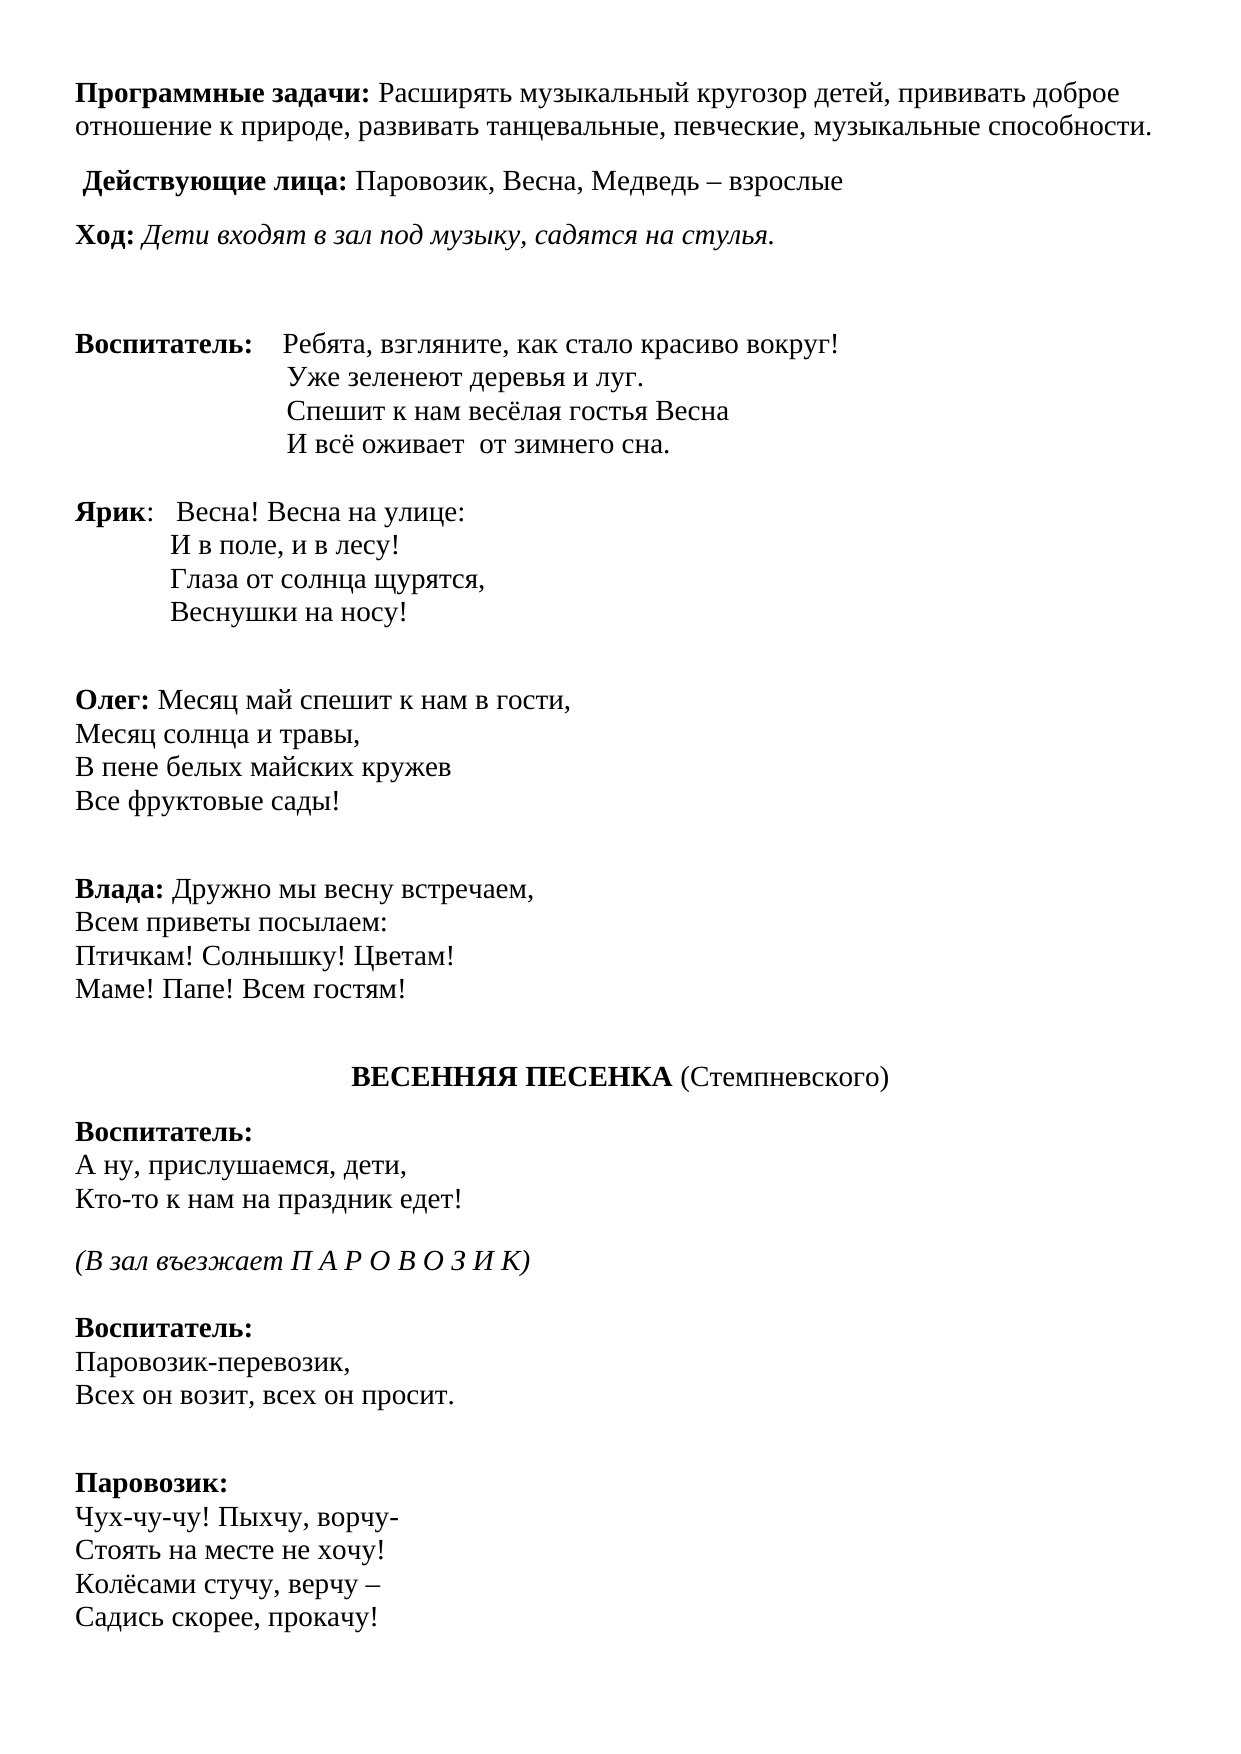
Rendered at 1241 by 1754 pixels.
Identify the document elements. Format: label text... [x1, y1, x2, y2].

text Воспитатель: Ребята, взгляните, как стало красиво вокруг! [75, 326, 1165, 359]
text И в поле, и в лесу! [75, 527, 1165, 561]
text Все фруктовые сады! [75, 783, 1165, 816]
text Уже зеленеют деревья и луг. [75, 359, 1165, 393]
text Стоять на месте не хочу! [75, 1532, 1165, 1566]
text Всем приветы посылаем: [75, 904, 1165, 938]
text Веснушки на носу! [75, 594, 1165, 628]
text Чух-чу-чу! Пыхчу, ворчу- [75, 1499, 1165, 1532]
text В пене белых майских кружев [75, 749, 1165, 783]
text Влада: Дружно мы весну встречаем, [75, 871, 1165, 904]
text Паровозик-перевозик, [75, 1344, 1165, 1377]
text Глаза от солнца щурятся, [75, 561, 1165, 594]
text (В зал въезжает П А Р О В О З И К) [75, 1243, 1165, 1277]
text Маме! Папе! Всем гостям! [75, 971, 1165, 1005]
text ВЕСЕННЯЯ ПЕСЕНКА (Стемпневского) [75, 1059, 1165, 1093]
text Птичкам! Солнышку! Цветам! [75, 938, 1165, 971]
text Кто-то к нам на праздник едет! [75, 1181, 1165, 1214]
text Воспитатель: [75, 1114, 1165, 1147]
text Ярик: Весна! Весна на улице: [75, 494, 1165, 527]
text И всё оживает от зимнего сна. [75, 427, 1165, 460]
text Всех он возит, всех он просит. [75, 1377, 1165, 1411]
text Действующие лица: Паровозик, Весна, Медведь – взрослые [75, 163, 1165, 196]
text А ну, прислушаемся, дети, [75, 1147, 1165, 1181]
text Колёсами стучу, верчу – [75, 1566, 1165, 1599]
text Олег: Месяц май спешит к нам в гости, [75, 682, 1165, 716]
text Паровозик: [75, 1465, 1165, 1499]
text Воспитатель: [75, 1310, 1165, 1344]
text Месяц солнца и травы, [75, 716, 1165, 749]
text Садись скорее, прокачу! [75, 1599, 1165, 1633]
text Ход: Дети входят в зал под музыку, садятся на стулья. [75, 217, 1165, 251]
text Программные задачи: Расширять музыкальный кругозор детей, прививать доброе отношение к природе, развивать танцевальные, певческие, музыкальные способности. [75, 75, 1165, 142]
text Спешит к нам весёлая гостья Весна [75, 393, 1165, 427]
